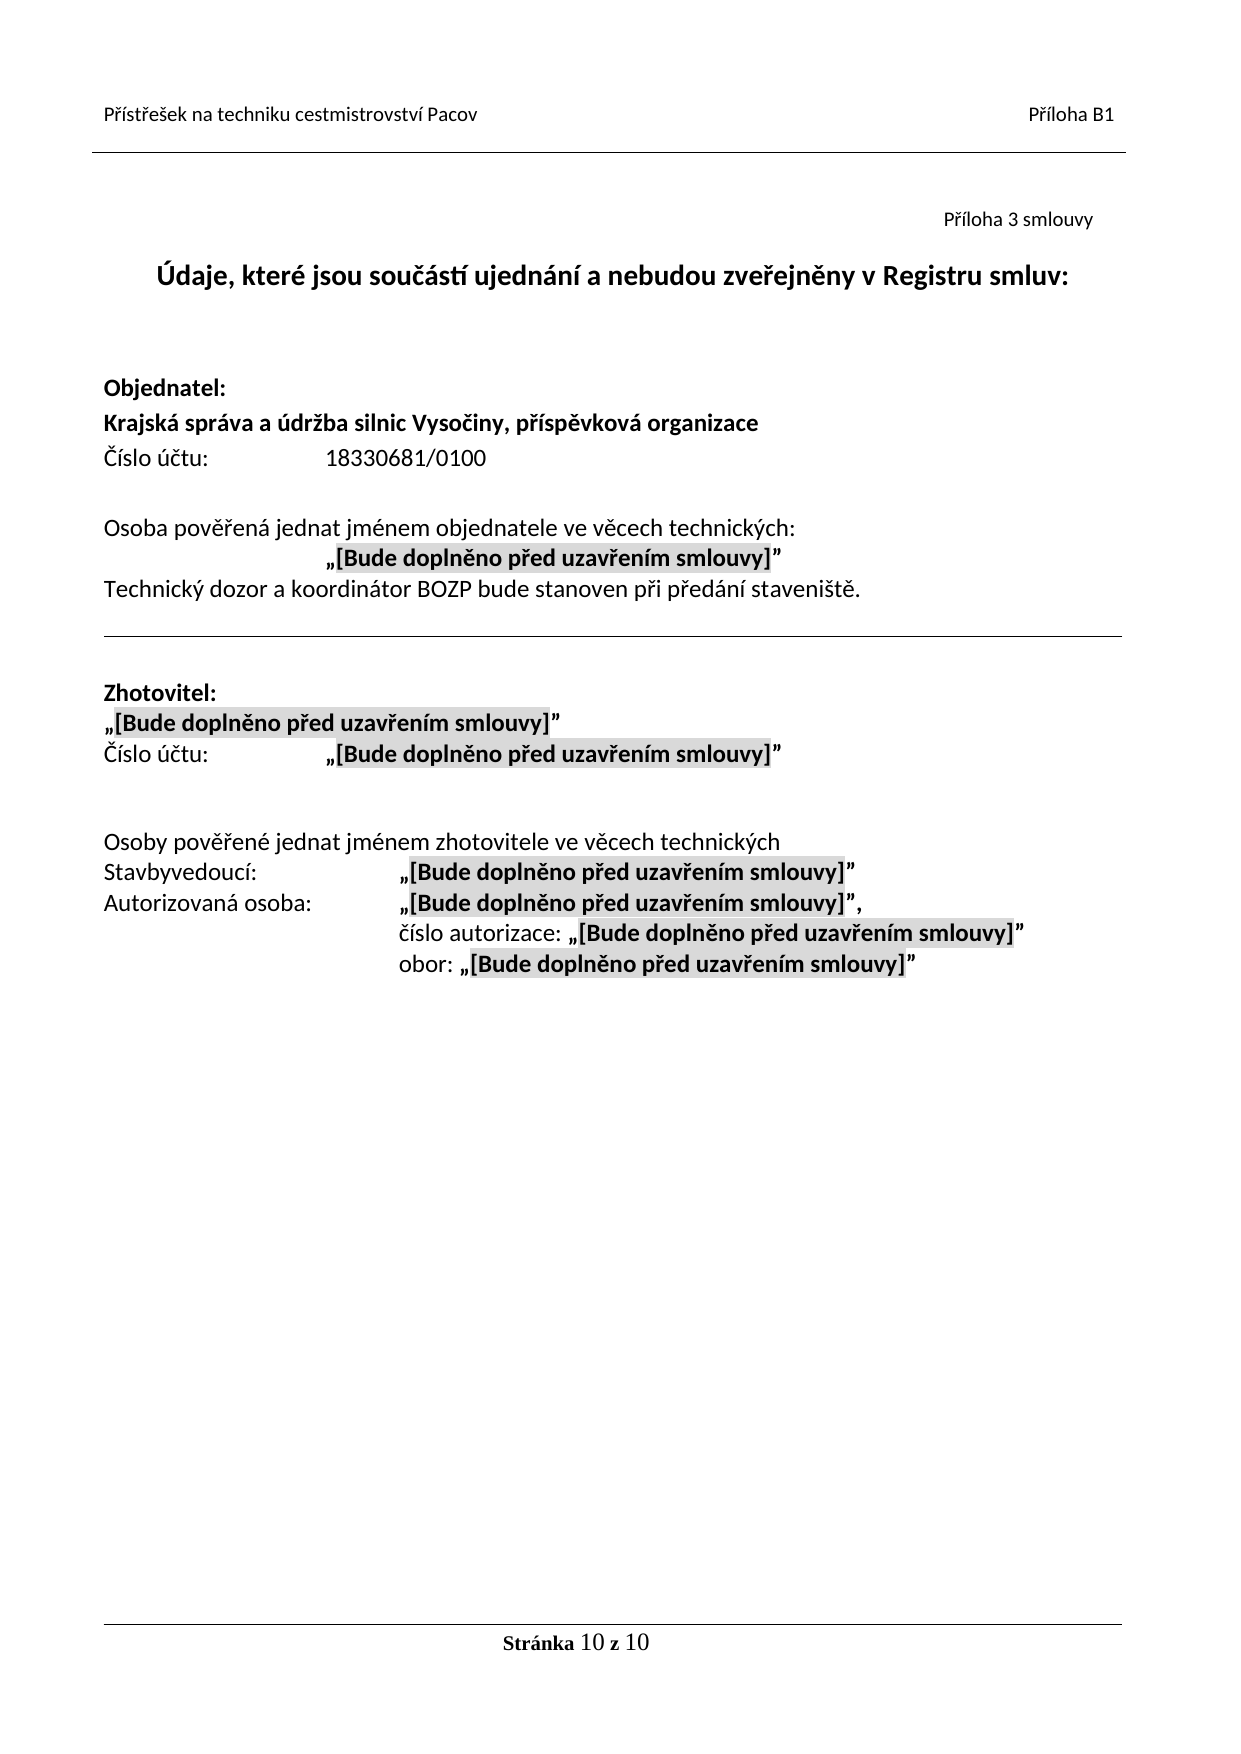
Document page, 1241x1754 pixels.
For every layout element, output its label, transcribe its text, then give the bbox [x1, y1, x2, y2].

text „[Bude doplněno před uzavřením smlouvy]” [251, 543, 336, 573]
text Příloha 3 smlouvy [103, 206, 1122, 231]
text Osoby pověřené jednat jménem zhotovitele ve věcech technických [103, 826, 1122, 856]
text Stavbyvedoucí: „[Bude doplněno před uzavřením smlouvy]” [103, 856, 409, 887]
text „[Bude doplněno před uzavřením smlouvy]” [550, 707, 1122, 738]
text číslo autorizace: „[Bude doplněno před uzavřením smlouvy]” [398, 917, 1122, 948]
text Stavbyvedoucí: „[Bude doplněno před uzavřením smlouvy]” [845, 856, 1122, 887]
text Technický dozor a koordinátor BOZP bude stanoven při předání staveniště. [103, 573, 1122, 604]
text obor: „[Bude doplněno před uzavřením smlouvy]” [906, 948, 1122, 978]
text Osoba pověřená jednat jménem objednatele ve věcech technických: [103, 512, 1122, 543]
text Objednatel: [103, 372, 1122, 403]
text Číslo účtu: „[Bude doplněno před uzavřením smlouvy]” [103, 738, 336, 768]
text Krajská správa a údržba silnic Vysočiny, příspěvková organizace [103, 407, 1122, 438]
text Autorizovaná osoba: „[Bude doplněno před uzavřením smlouvy]”, [103, 887, 409, 917]
text Číslo účtu: 18330681/0100 [103, 442, 1122, 473]
text Údaje, které jsou součástí ujednání a nebudou zveřejněny v Registru smluv: [103, 257, 1122, 293]
text „[Bude doplněno před uzavřením smlouvy]” [771, 543, 1122, 573]
text Číslo účtu: „[Bude doplněno před uzavřením smlouvy]” [771, 738, 1122, 768]
text Autorizovaná osoba: „[Bude doplněno před uzavřením smlouvy]”, [845, 887, 1122, 917]
text Zhotovitel: [103, 677, 1122, 707]
